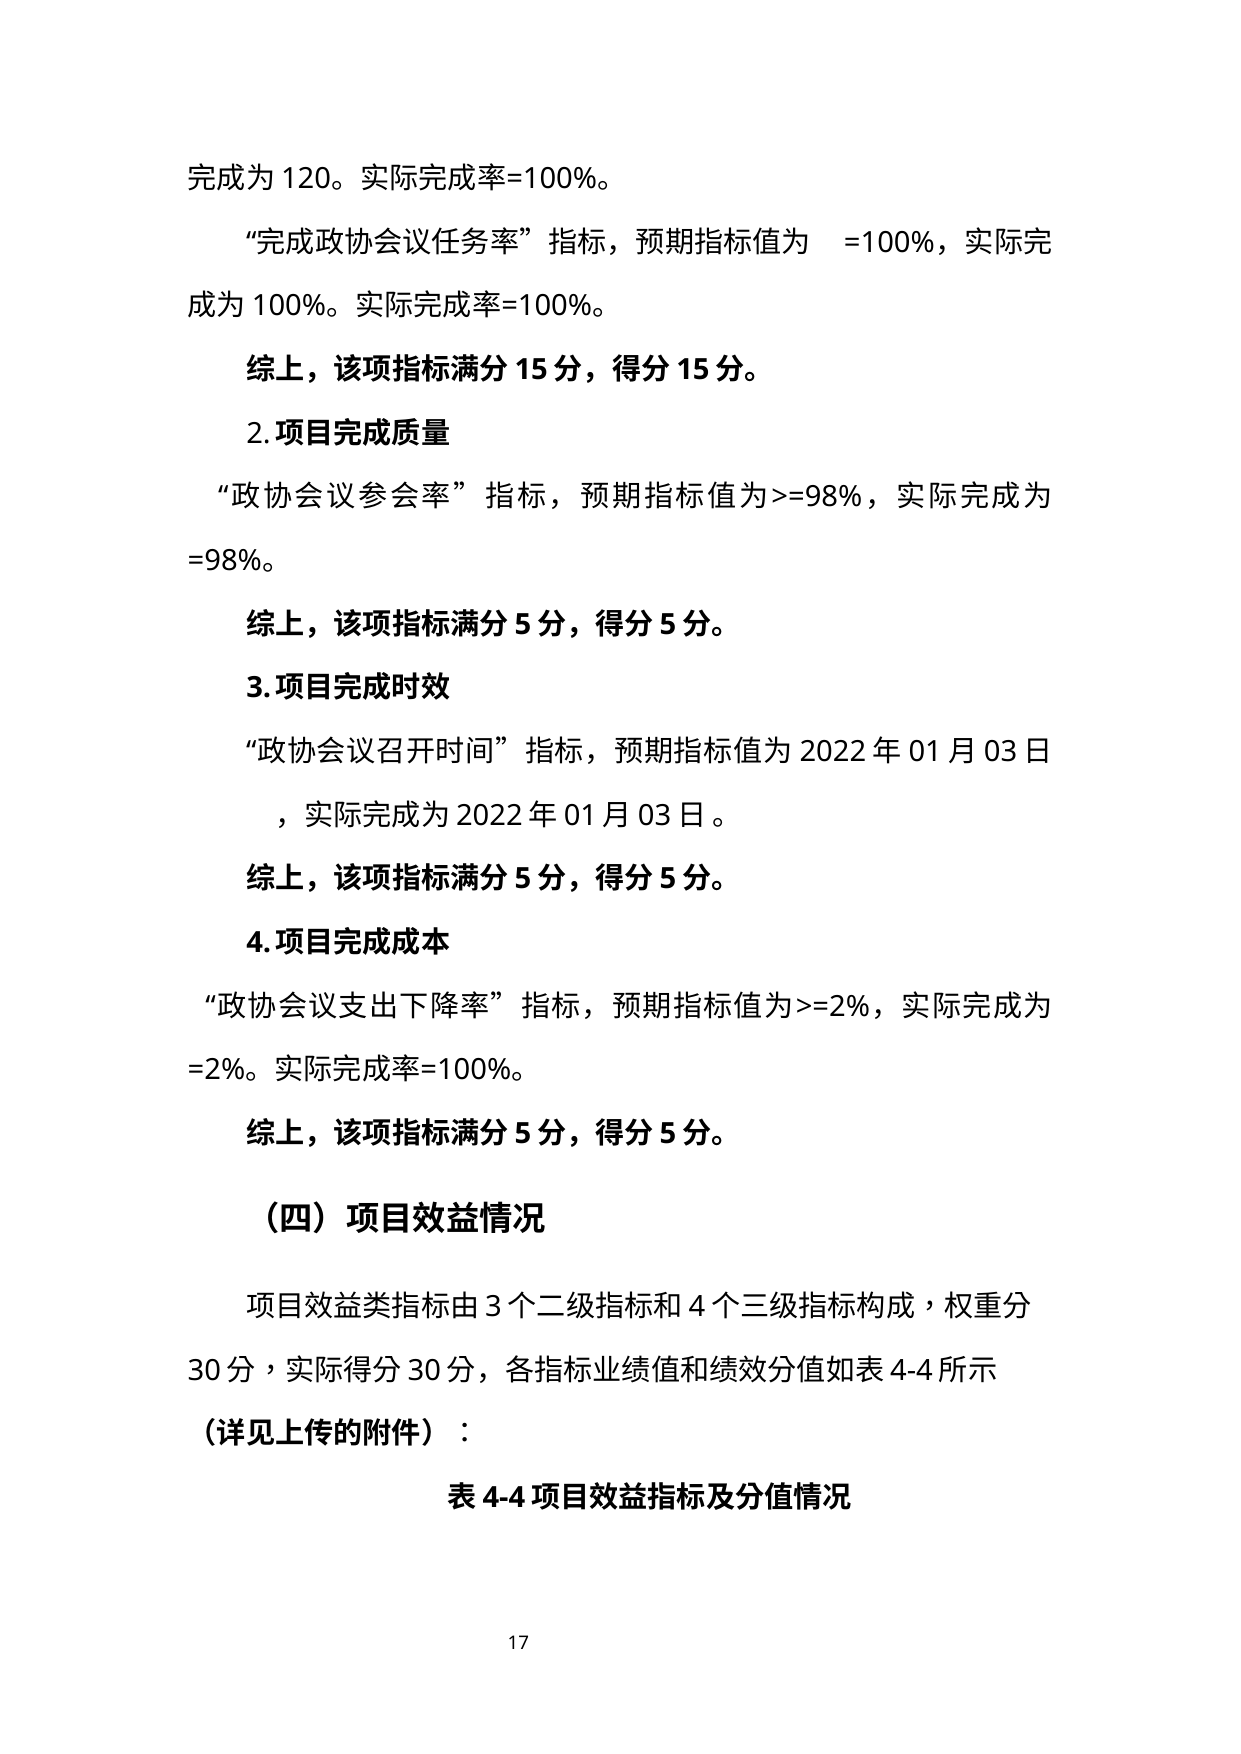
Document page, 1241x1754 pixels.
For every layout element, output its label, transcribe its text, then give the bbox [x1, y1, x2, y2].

text “政协会议支出下降率”指标，预期指标值为>=2%，实际完成为=2%。实际完成率=100%。 [187, 982, 1053, 1088]
text 综上，该项指标满分5分，得分5分。 [187, 855, 1053, 897]
list 项目完成质量 [187, 409, 1053, 452]
subtitle （四）项目效益情况 [246, 1173, 1053, 1258]
text 综上，该项指标满分5分，得分5分。 [187, 1109, 1053, 1152]
list 项目完成成本 [187, 918, 1053, 961]
text “政协会议召开时间”指标，预期指标值为2022年01月03日 ，实际完成为2022年01月03日 。 [246, 727, 1053, 834]
text “政协会议参会率”指标，预期指标值为>=98%，实际完成为=98%。 [187, 473, 1053, 579]
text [187, 154, 1053, 197]
text 综上，该项指标满分15分，得分15分。 [187, 346, 1053, 388]
text 表4-4项目效益指标及分值情况 [187, 1473, 1053, 1516]
text “完成政协会议任务率”指标，预期指标值为 =100%，实际完成为100%。实际完成率=100%。 [187, 218, 1053, 324]
text 项目效益类指标由3个二级指标和4个三级指标构成，权重分30分，实际得分30分，各指标业绩值和绩效分值如表4-4所示（详见上传的附件）： [187, 1282, 1053, 1452]
list 项目完成时效 [187, 664, 1053, 706]
text 综上，该项指标满分5分，得分5分。 [187, 600, 1053, 643]
